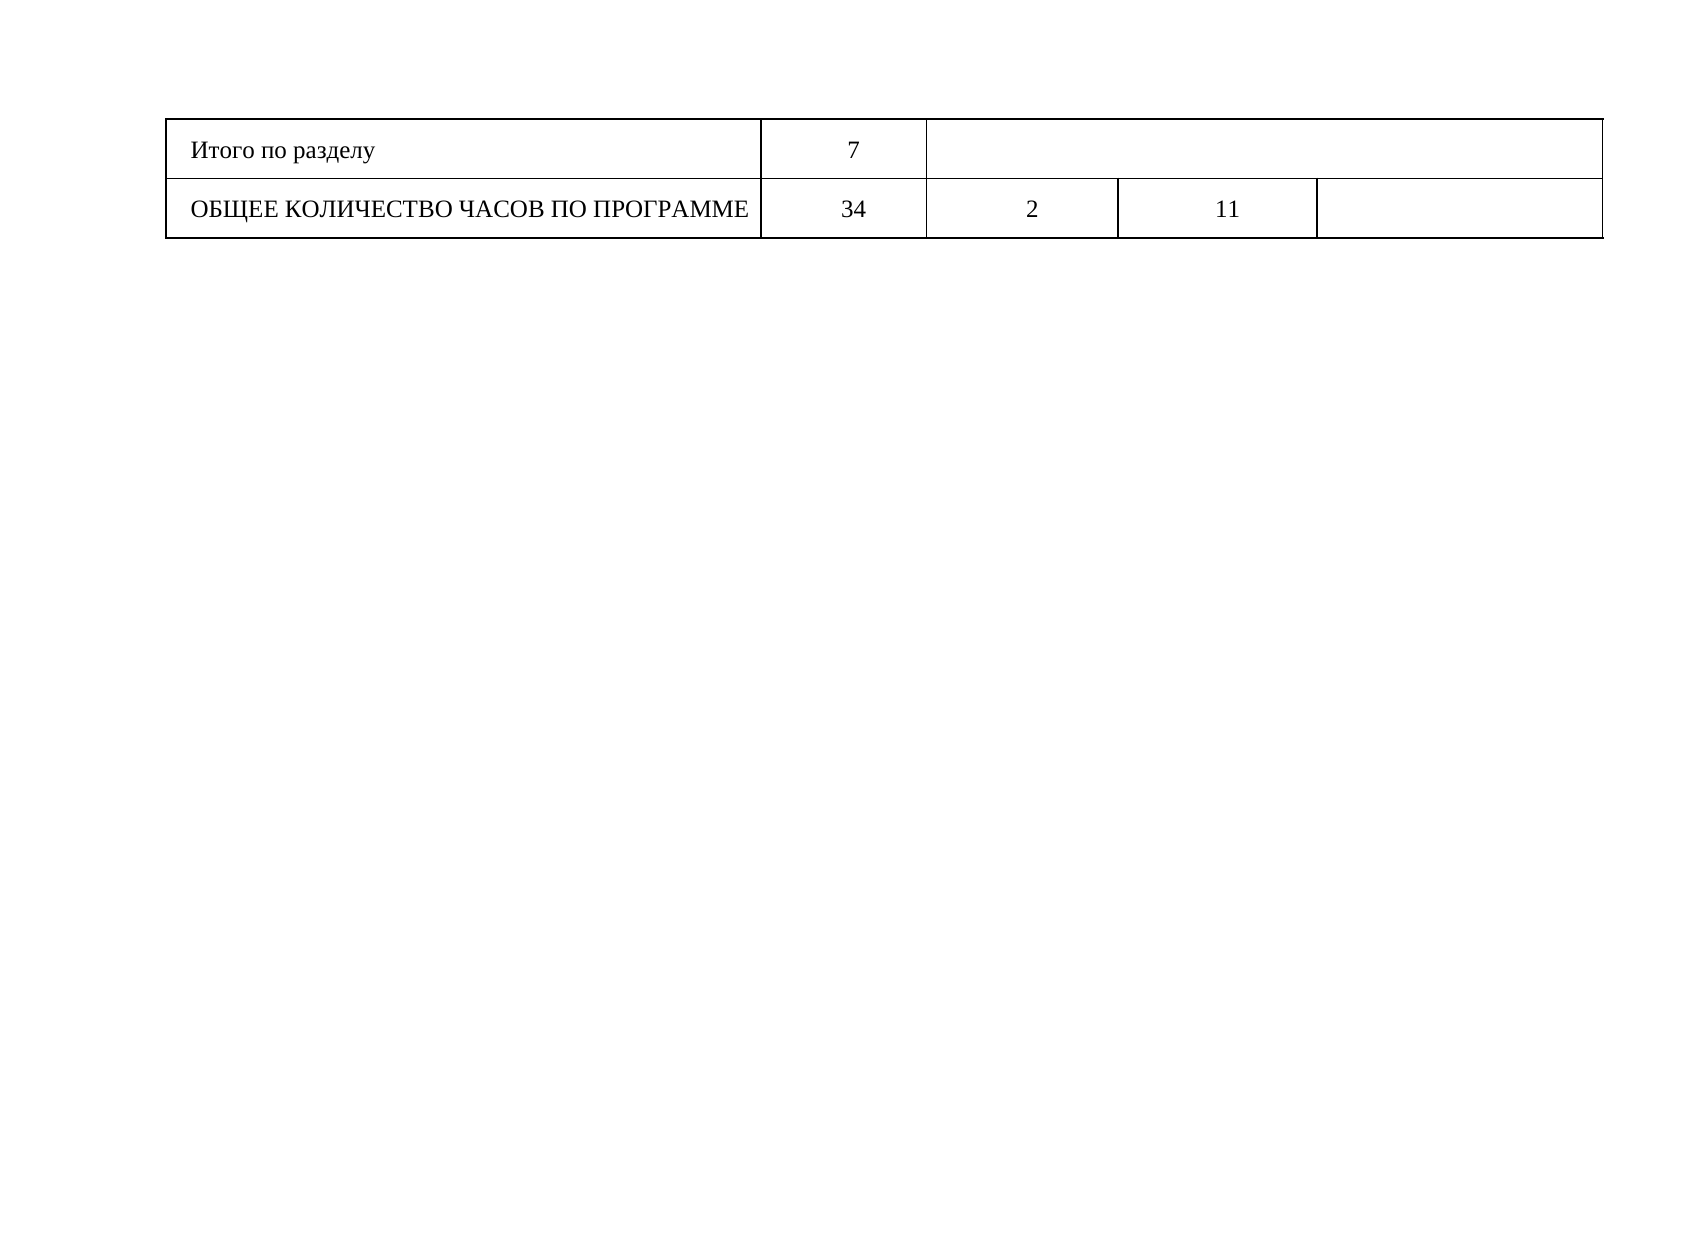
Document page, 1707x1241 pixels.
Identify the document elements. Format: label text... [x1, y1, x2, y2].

table_cell 11 [1119, 179, 1316, 237]
table_cell [1318, 179, 1602, 237]
table_cell 2 [927, 179, 1117, 237]
table_cell Итого по разделу [167, 120, 760, 178]
table_cell 7 [762, 120, 926, 178]
table_cell [927, 120, 1602, 178]
table_cell 34 [762, 179, 926, 237]
table_cell ОБЩЕЕ КОЛИЧЕСТВО ЧАСОВ ПО ПРОГРАММЕ [167, 179, 760, 237]
